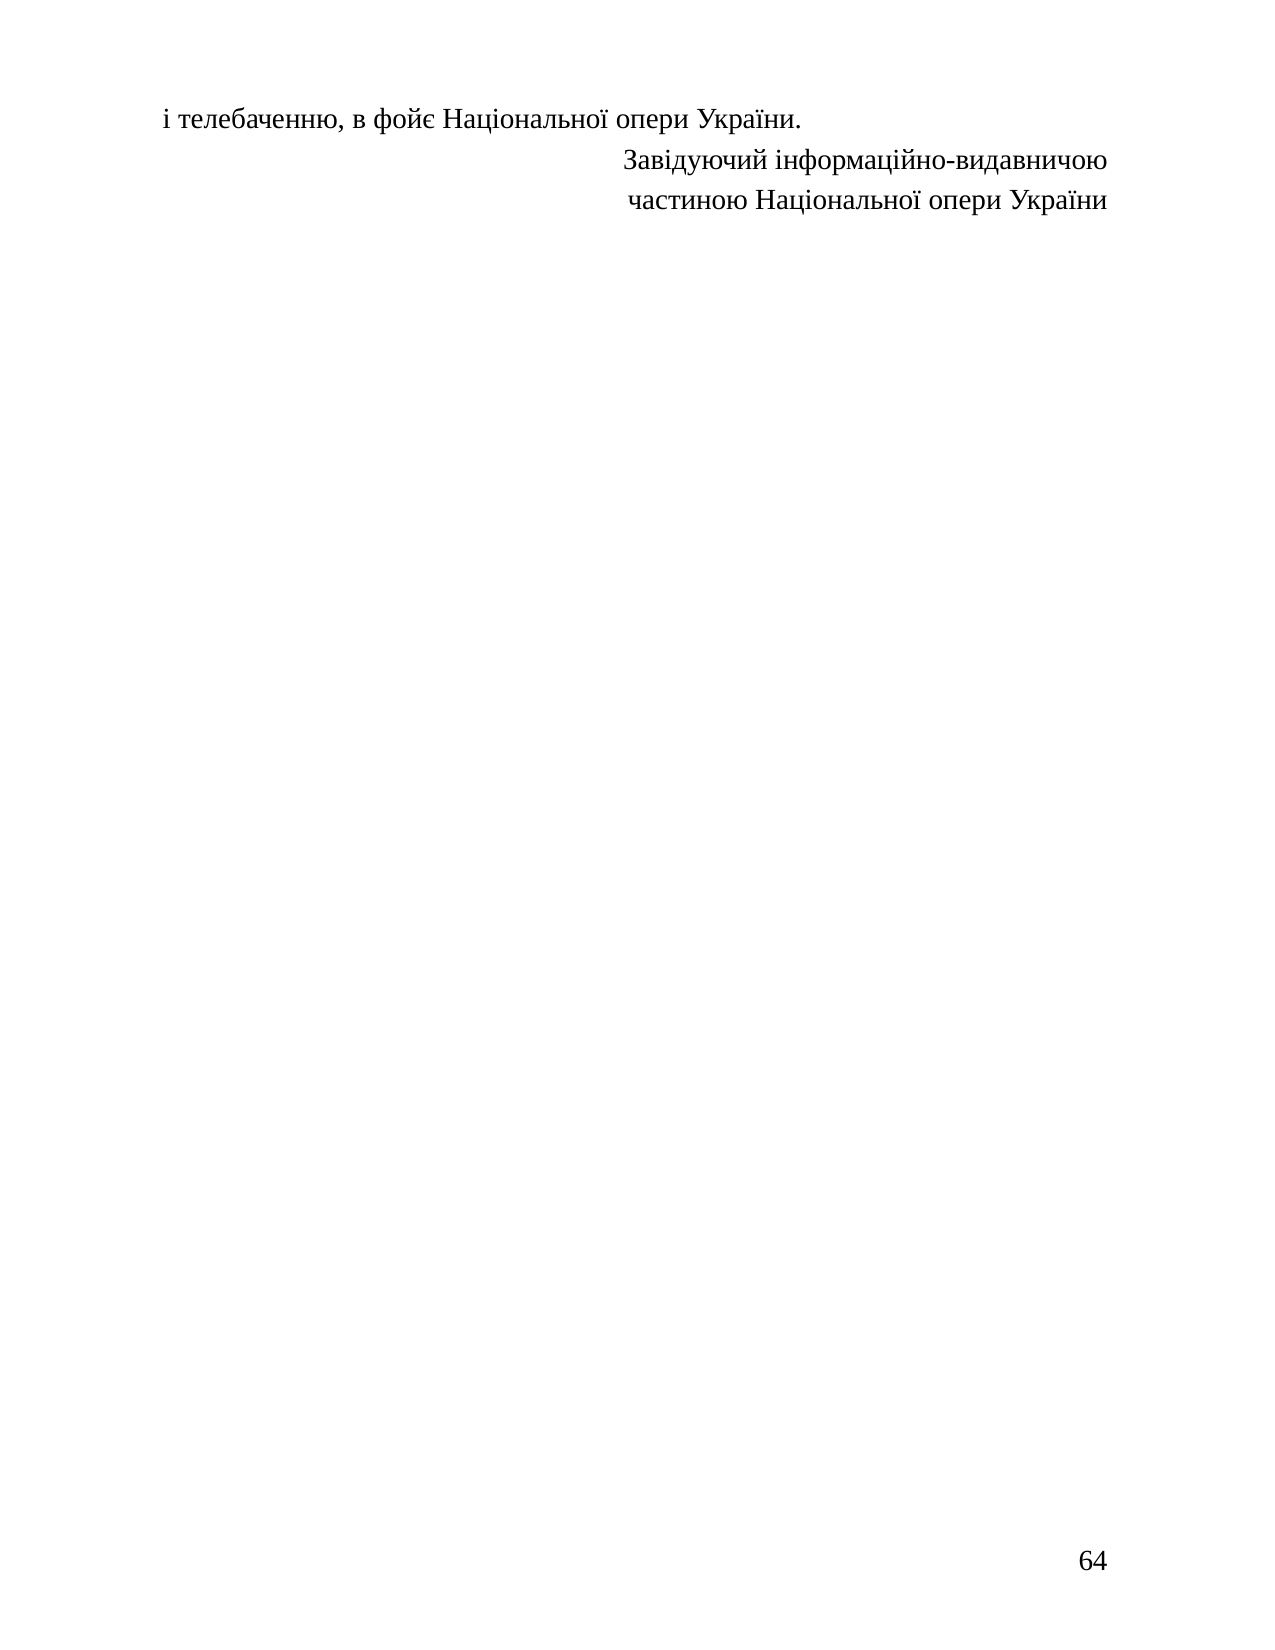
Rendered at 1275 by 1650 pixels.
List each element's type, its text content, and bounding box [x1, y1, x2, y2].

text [162, 94, 1107, 135]
text Завiдуючий iнформацiйно-видавничою [162, 135, 1107, 176]
text частиною Нацiональної опери України [162, 176, 1107, 216]
